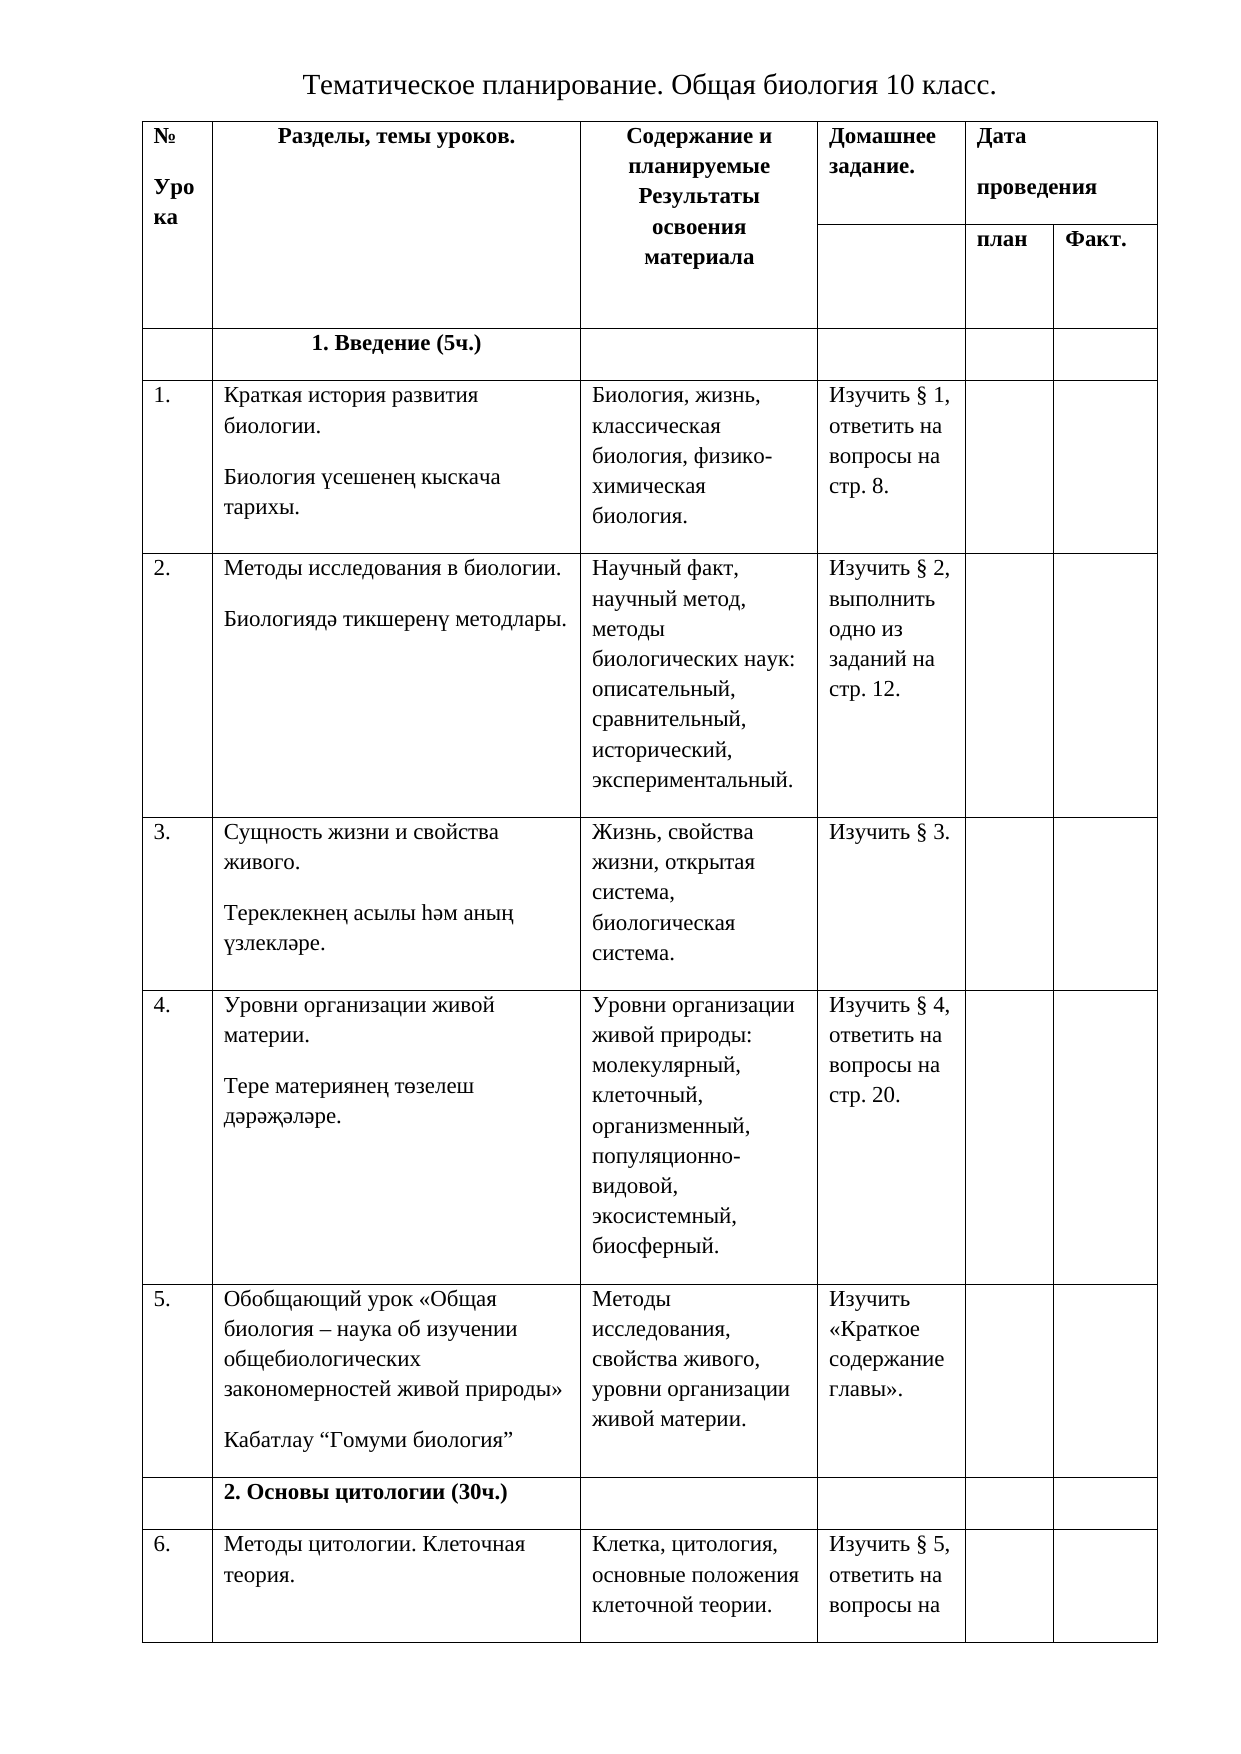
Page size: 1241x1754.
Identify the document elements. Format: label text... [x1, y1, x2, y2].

table_cell Краткая история развития биологии. Биология үсешенең кыскача тарихы. [213, 381, 580, 553]
table_cell Изучить § 3. [818, 818, 965, 990]
table_cell 2. [143, 554, 212, 817]
table_cell [966, 991, 1053, 1283]
table_cell [1054, 1478, 1157, 1529]
table_cell 4. [143, 991, 212, 1283]
table_cell план [966, 225, 1053, 328]
table_cell Сущность жизни и свойства живого. Тереклекнең асылы һәм аның үзлекләре. [213, 818, 580, 990]
table_cell Жизнь, свойства жизни, открытая система, биологическая система. [581, 818, 817, 990]
table_cell [818, 225, 965, 328]
table_cell 1. Введение (5ч.) [213, 329, 580, 380]
table_cell Методы исследования, свойства живого, уровни организации живой материи. [581, 1285, 817, 1477]
table_cell 3. [143, 818, 212, 990]
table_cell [213, 1530, 580, 1642]
table_cell [1054, 1530, 1157, 1642]
table_cell Уровни организации живой природы: молекулярный, клеточный, организменный, популяционно-видовой, экосистемный, биосферный. [581, 991, 817, 1283]
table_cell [581, 1530, 817, 1642]
table_cell Методы исследования в биологии. Биологиядә тикшеренү методлары. [213, 554, 580, 817]
table_cell [966, 1478, 1053, 1529]
table_cell [966, 554, 1053, 817]
table_cell [1054, 554, 1157, 817]
table_cell [581, 329, 817, 380]
table_cell 1. [143, 381, 212, 553]
table_header Домашнее задание. [818, 122, 965, 224]
table_cell [966, 1285, 1053, 1477]
table_cell [966, 1530, 1053, 1642]
table_cell Факт. [1054, 225, 1157, 328]
table_cell [1054, 818, 1157, 990]
table_cell Изучить § 4, ответить на вопросы на стр. 20. [818, 991, 965, 1283]
table_cell [818, 1478, 965, 1529]
table_cell Изучить § 2, выполнить одно из заданий на стр. 12. [818, 554, 965, 817]
table_cell 6. [143, 1530, 212, 1642]
table_header Содержание и планируемые Результаты освоения материала [581, 122, 817, 328]
table_header № Урока [143, 122, 212, 328]
table_cell 5. [143, 1285, 212, 1477]
table_cell Изучить «Краткое содержание главы». [818, 1285, 965, 1477]
table_header Разделы, темы уроков. [213, 122, 580, 328]
table_cell Обобщающий урок «Общая биология – наука об изучении общебиологических закономерностей живой природы» Кабатлау “Гомуми биология” [213, 1285, 580, 1477]
table_cell [143, 1478, 212, 1529]
table_cell [966, 329, 1053, 380]
text Тематическое планирование. Общая биология 10 класс. [118, 67, 1181, 100]
table_cell Научный факт, научный метод, методы биологических наук: описательный, сравнительный, исторический, экспериментальный. [581, 554, 817, 817]
table_cell [1054, 381, 1157, 553]
table_cell Изучить § 1, ответить на вопросы на стр. 8. [818, 381, 965, 553]
table_cell [1054, 991, 1157, 1283]
table_cell [1054, 1285, 1157, 1477]
table_cell Биология, жизнь, классическая биология, физико-химическая биология. [581, 381, 817, 553]
table_header Дата проведения [966, 122, 1157, 224]
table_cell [818, 1530, 965, 1642]
table_cell [818, 329, 965, 380]
table_cell [966, 381, 1053, 553]
table_cell Уровни организации живой материи. Тере материянең төзелеш дәрәҗәләре. [213, 991, 580, 1283]
table_cell [143, 329, 212, 380]
table_cell 2. Основы цитологии (30ч.) [213, 1478, 580, 1529]
table_cell [581, 1478, 817, 1529]
table_cell [1054, 329, 1157, 380]
table_cell [966, 818, 1053, 990]
